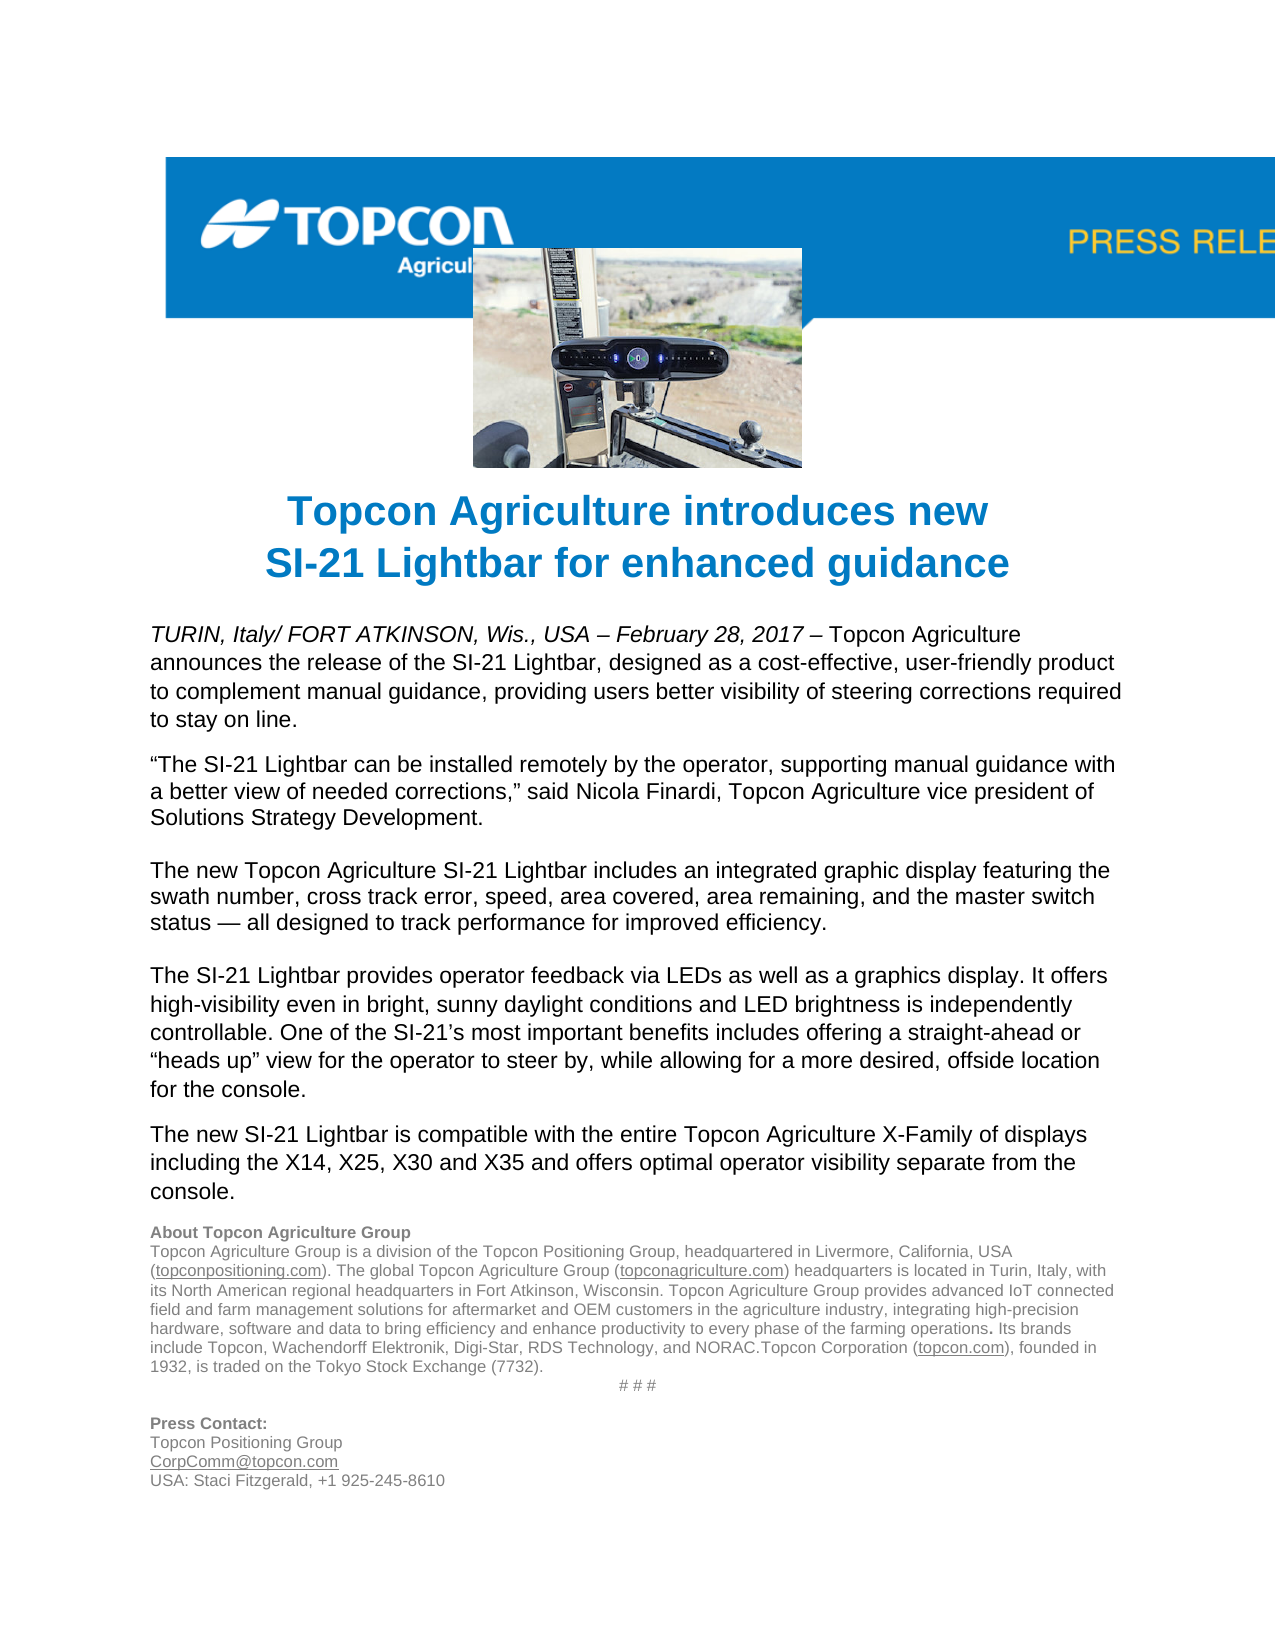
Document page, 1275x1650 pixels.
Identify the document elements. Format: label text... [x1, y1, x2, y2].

text TURIN, Italy/ FORT ATKINSON, Wis., USA – February 28, 2017 – Topcon Agriculture announces the release of the SI-21 Lightbar, designed as a cost-effective, user-friendly product to complement manual guidance, providing users better visibility of steering corrections required to stay on line. [150, 621, 1125, 732]
text About Topcon Agriculture Group Topcon Agriculture Group is a division of the Topcon Positioning Group, headquartered in Livermore, California, USA (topconpositioning.com). The global Topcon Agriculture Group (topconagriculture.com) headquarters is located in Turin, Italy, with its North American regional headquarters in Fort Atkinson, Wisconsin. Topcon Agriculture Group provides advanced IoT connected field and farm management solutions for aftermarket and OEM customers in the agriculture industry, integrating high-precision hardware, software and data to bring efficiency and enhance productivity to every phase of the farming operations. Its brands include Topcon, Wachendorff Elektronik, Digi-Star, RDS Technology, and NORAC.Topcon Corporation (topcon.com), founded in 1932, is traded on the Tokyo Stock Exchange (7732). [150, 1223, 1125, 1376]
text The new Topcon Agriculture SI-21 Lightbar includes an integrated graphic display featuring the swath number, cross track error, speed, area covered, area remaining, and the master switch status — all designed to track performance for improved efficiency. [150, 857, 1125, 936]
text The new SI-21 Lightbar is compatible with the entire Topcon Agriculture X-Family of displays including the X14, X25, X30 and X35 and offers optimal operator visibility separate from the console. [150, 1121, 1125, 1204]
text SI-21 Lightbar for enhanced guidance [150, 538, 1125, 586]
text Topcon Positioning Group [150, 1433, 1125, 1452]
text “The SI-21 Lightbar can be installed remotely by the operator, supporting manual guidance with a better view of needed corrections,” said Nicola Finardi, Topcon Agriculture vice president of Solutions Strategy Development. [150, 751, 1125, 830]
picture [165, 157, 1275, 468]
text # # # [150, 1376, 1125, 1395]
text USA: Staci Fitzgerald, +1 925-245-8610 [150, 1471, 1125, 1490]
text Press Contact: [150, 1413, 1125, 1433]
text CorpComm@topcon.com [150, 1452, 1125, 1471]
text Topcon Agriculture introduces new [150, 487, 1125, 534]
text The SI-21 Lightbar provides operator feedback via LEDs as well as a graphics display. It offers high-visibility even in bright, sunny daylight conditions and LED brightness is independently controllable. One of the SI-21’s most important benefits includes offering a straight-ahead or “heads up” view for the operator to steer by, while allowing for a more desired, offside location for the console. [150, 962, 1125, 1102]
